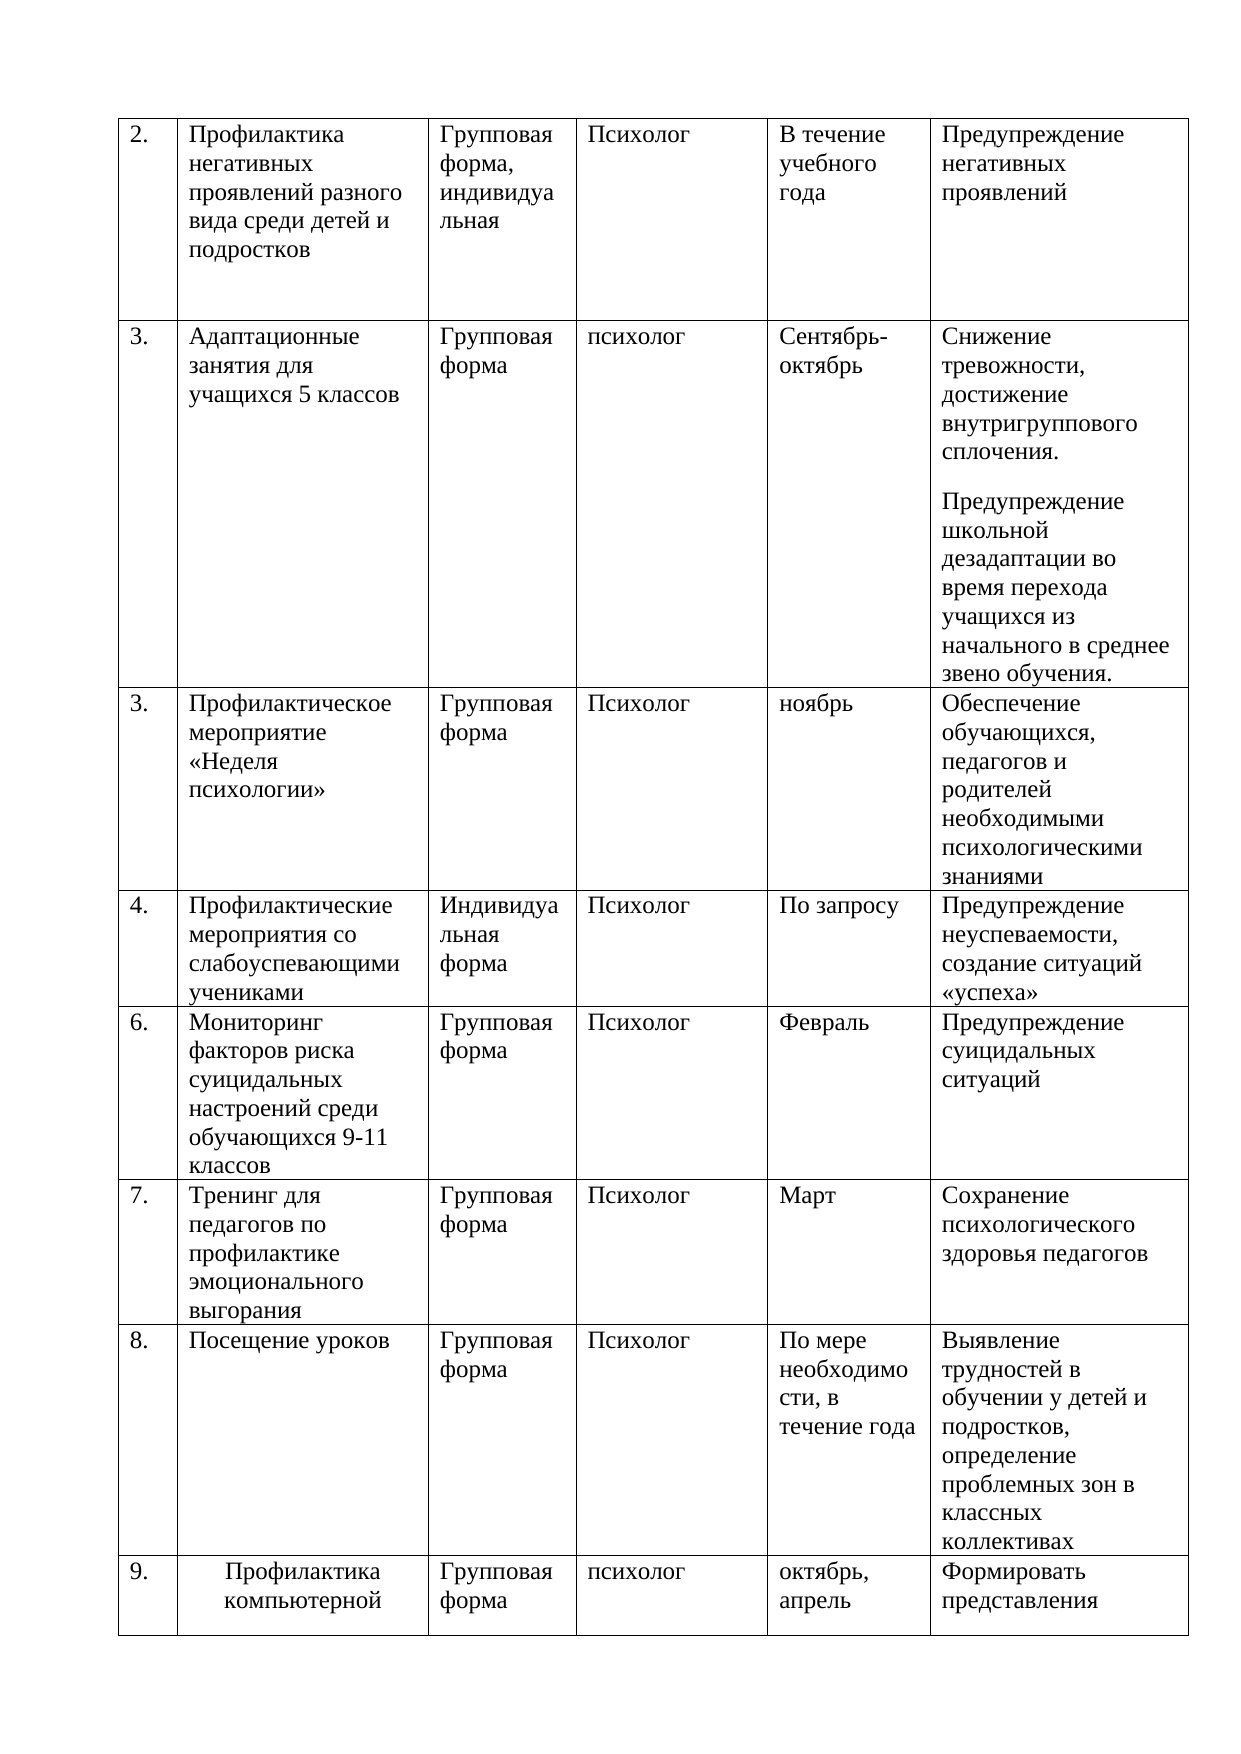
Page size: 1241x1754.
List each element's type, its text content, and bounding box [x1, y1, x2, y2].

table_cell Тренинг для педагогов по профилактике эмоционального выгорания [178, 1180, 428, 1324]
table_cell Март [768, 1180, 930, 1324]
table_cell психолог [577, 1556, 767, 1635]
table_cell Формировать представления педагогов, родителей о направлениях в профилактике компьютерной зависимости у подростков. [931, 1556, 1188, 1635]
table_cell Психолог [577, 891, 767, 1006]
table_cell Психолог [577, 1325, 767, 1555]
table_cell психолог [577, 321, 767, 687]
table_cell Психолог [577, 1007, 767, 1179]
table_cell Психолог [577, 1180, 767, 1324]
table_cell Профилактические мероприятия со слабоуспевающими учениками [178, 891, 428, 1006]
table_cell Групповая форма [429, 1007, 576, 1179]
table_cell Психолог [577, 119, 767, 320]
table_cell В течение учебного года [768, 119, 930, 320]
table_cell Выявление трудностей в обучении у детей и подростков, определение проблемных зон в классных коллективах [931, 1325, 1188, 1555]
table_cell 9. [119, 1556, 177, 1635]
table_cell Групповая форма [429, 688, 576, 889]
table_cell Групповая форма [429, 321, 576, 687]
table_cell Индивидуальная форма [429, 891, 576, 1006]
table_cell Мониторинг факторов риска суицидальных настроений среди обучающихся 9-11 классов [178, 1007, 428, 1179]
table_cell Адаптационные занятия для учащихся 5 классов [178, 321, 428, 687]
table_cell Групповая форма [429, 1180, 576, 1324]
table_cell 7. [119, 1180, 177, 1324]
table_cell Посещение уроков [178, 1325, 428, 1555]
table_cell Сохранение психологического здоровья педагогов [931, 1180, 1188, 1324]
table_cell Профилактика негативных проявлений разного вида среди детей и подростков [178, 119, 428, 320]
table_cell Предупреждение суицидальных ситуаций [931, 1007, 1188, 1179]
table_cell октябрь, апрель [768, 1556, 930, 1635]
table_cell ноябрь [768, 688, 930, 889]
table_cell Психолог [577, 688, 767, 889]
table_cell 4. [119, 891, 177, 1006]
table_cell Снижение тревожности, достижение внутригруппового сплочения. Предупреждение школьной дезадаптации во время перехода учащихся из начального в среднее звено обучения. [931, 321, 1188, 687]
table_cell По запросу [768, 891, 930, 1006]
table_cell 2. [119, 119, 177, 320]
table_cell 3. [119, 688, 177, 889]
table_cell 3. [119, 321, 177, 687]
table_cell 8. [119, 1325, 177, 1555]
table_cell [178, 1556, 428, 1635]
table_cell Групповая форма [429, 1325, 576, 1555]
table_cell 6. [119, 1007, 177, 1179]
table_cell Групповая форма, индивидуальная [429, 119, 576, 320]
table_cell Сентябрь-октябрь [768, 321, 930, 687]
table_cell Предупреждение неуспеваемости, создание ситуаций «успеха» [931, 891, 1188, 1006]
table_cell Февраль [768, 1007, 930, 1179]
table_cell Предупреждение негативных проявлений [931, 119, 1188, 320]
table_cell Профилактическое мероприятие «Неделя психологии» [178, 688, 428, 889]
table_cell По мере необходимости, в течение года [768, 1325, 930, 1555]
table_cell Групповая форма [429, 1556, 576, 1635]
table_cell Обеспечение обучающихся, педагогов и родителей необходимыми психологическими знаниями [931, 688, 1188, 889]
